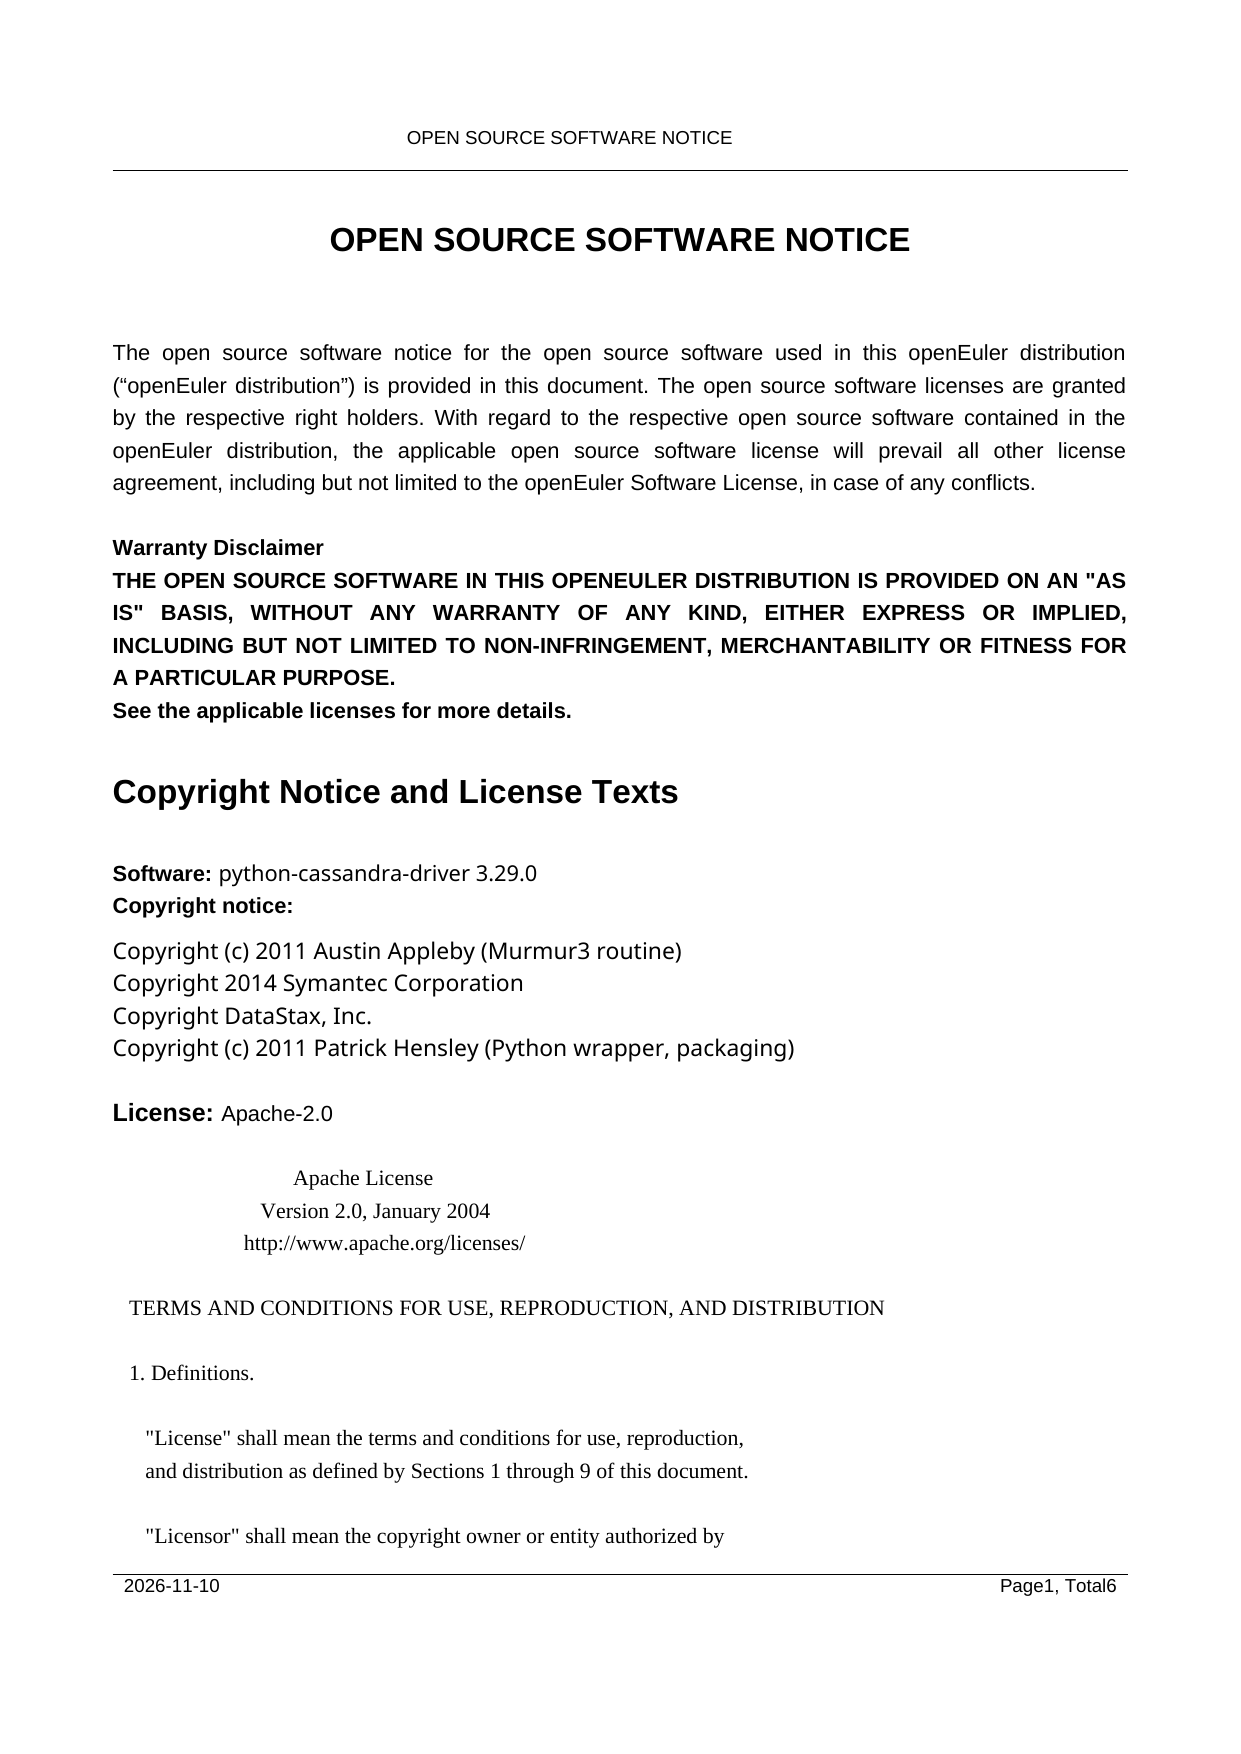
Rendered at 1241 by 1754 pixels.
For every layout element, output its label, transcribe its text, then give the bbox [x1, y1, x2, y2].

text Copyright (c) 2011 Austin Appleby (Murmur3 routine) Copyright 2014 Symantec Corporation Copyright DataStax, Inc. Copyright (c) 2011 Patrick Hensley (Python wrapper, packaging) [112, 934, 1128, 1096]
title Software: python-cassandra-driver 3.29.0 [112, 856, 1128, 889]
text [112, 1129, 1128, 1551]
text The open source software notice for the open source software used in this openEuler distribution (“openEuler distribution”) is provided in this document. The open source software licenses are granted by the respective right holders. With regard to the respective open source software contained in the openEuler distribution, the applicable open source software license will prevail all other license agreement, including but not limited to the openEuler Software License, in case of any conflicts. [112, 336, 1128, 499]
text License: Apache-2.0 [112, 1096, 1128, 1129]
text OPEN SOURCE SOFTWARE NOTICE [112, 206, 1128, 271]
text Copyright Notice and License Texts [112, 759, 1128, 824]
text Copyright notice: [112, 889, 1128, 921]
text Warranty Disclaimer [112, 531, 1128, 564]
text THE OPEN SOURCE SOFTWARE IN THIS OPENEULER DISTRIBUTION IS PROVIDED ON AN "AS IS" BASIS, WITHOUT ANY WARRANTY OF ANY KIND, EITHER EXPRESS OR IMPLIED, INCLUDING BUT NOT LIMITED TO NON-INFRINGEMENT, MERCHANTABILITY OR FITNESS FOR A PARTICULAR PURPOSE. See the applicable licenses for more details. [112, 564, 1128, 726]
